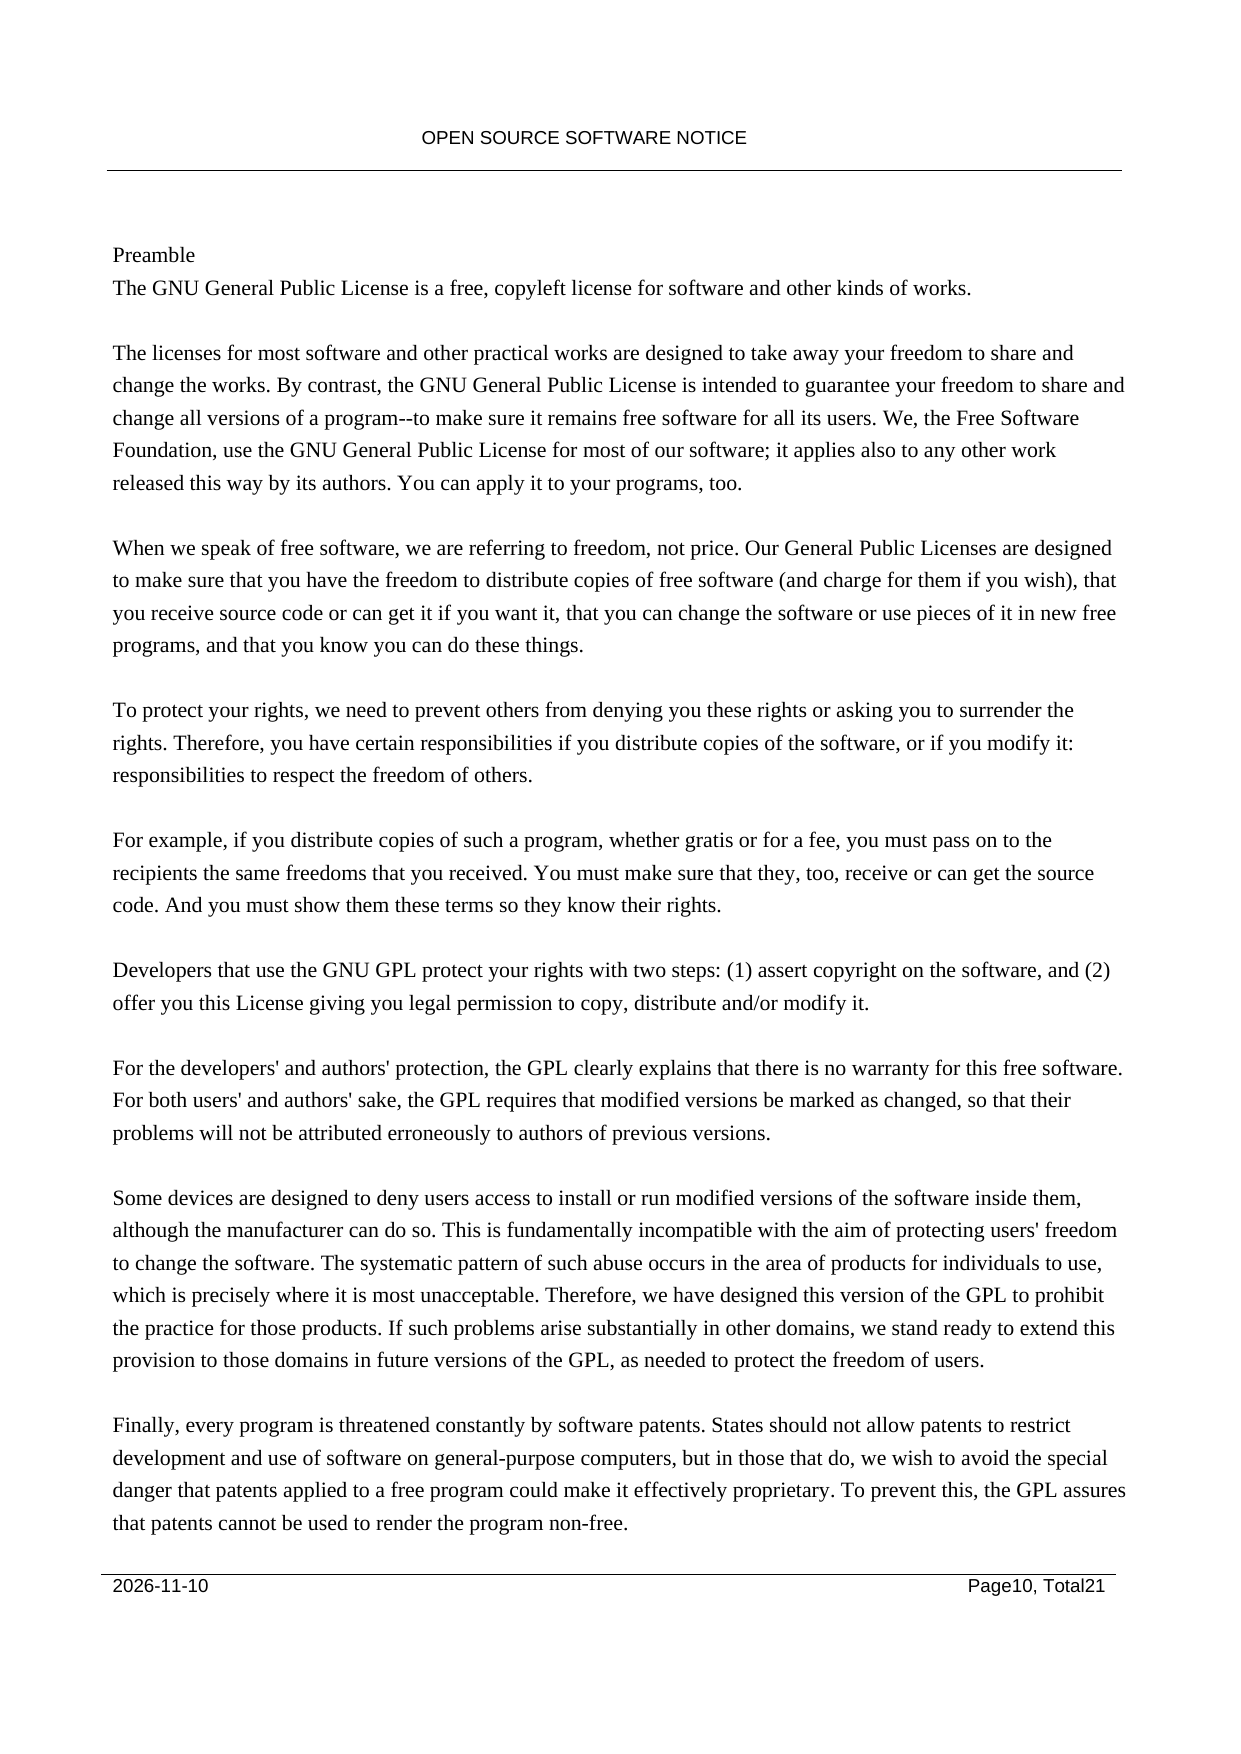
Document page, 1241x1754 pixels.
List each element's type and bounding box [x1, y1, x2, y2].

text [112, 206, 1128, 1539]
